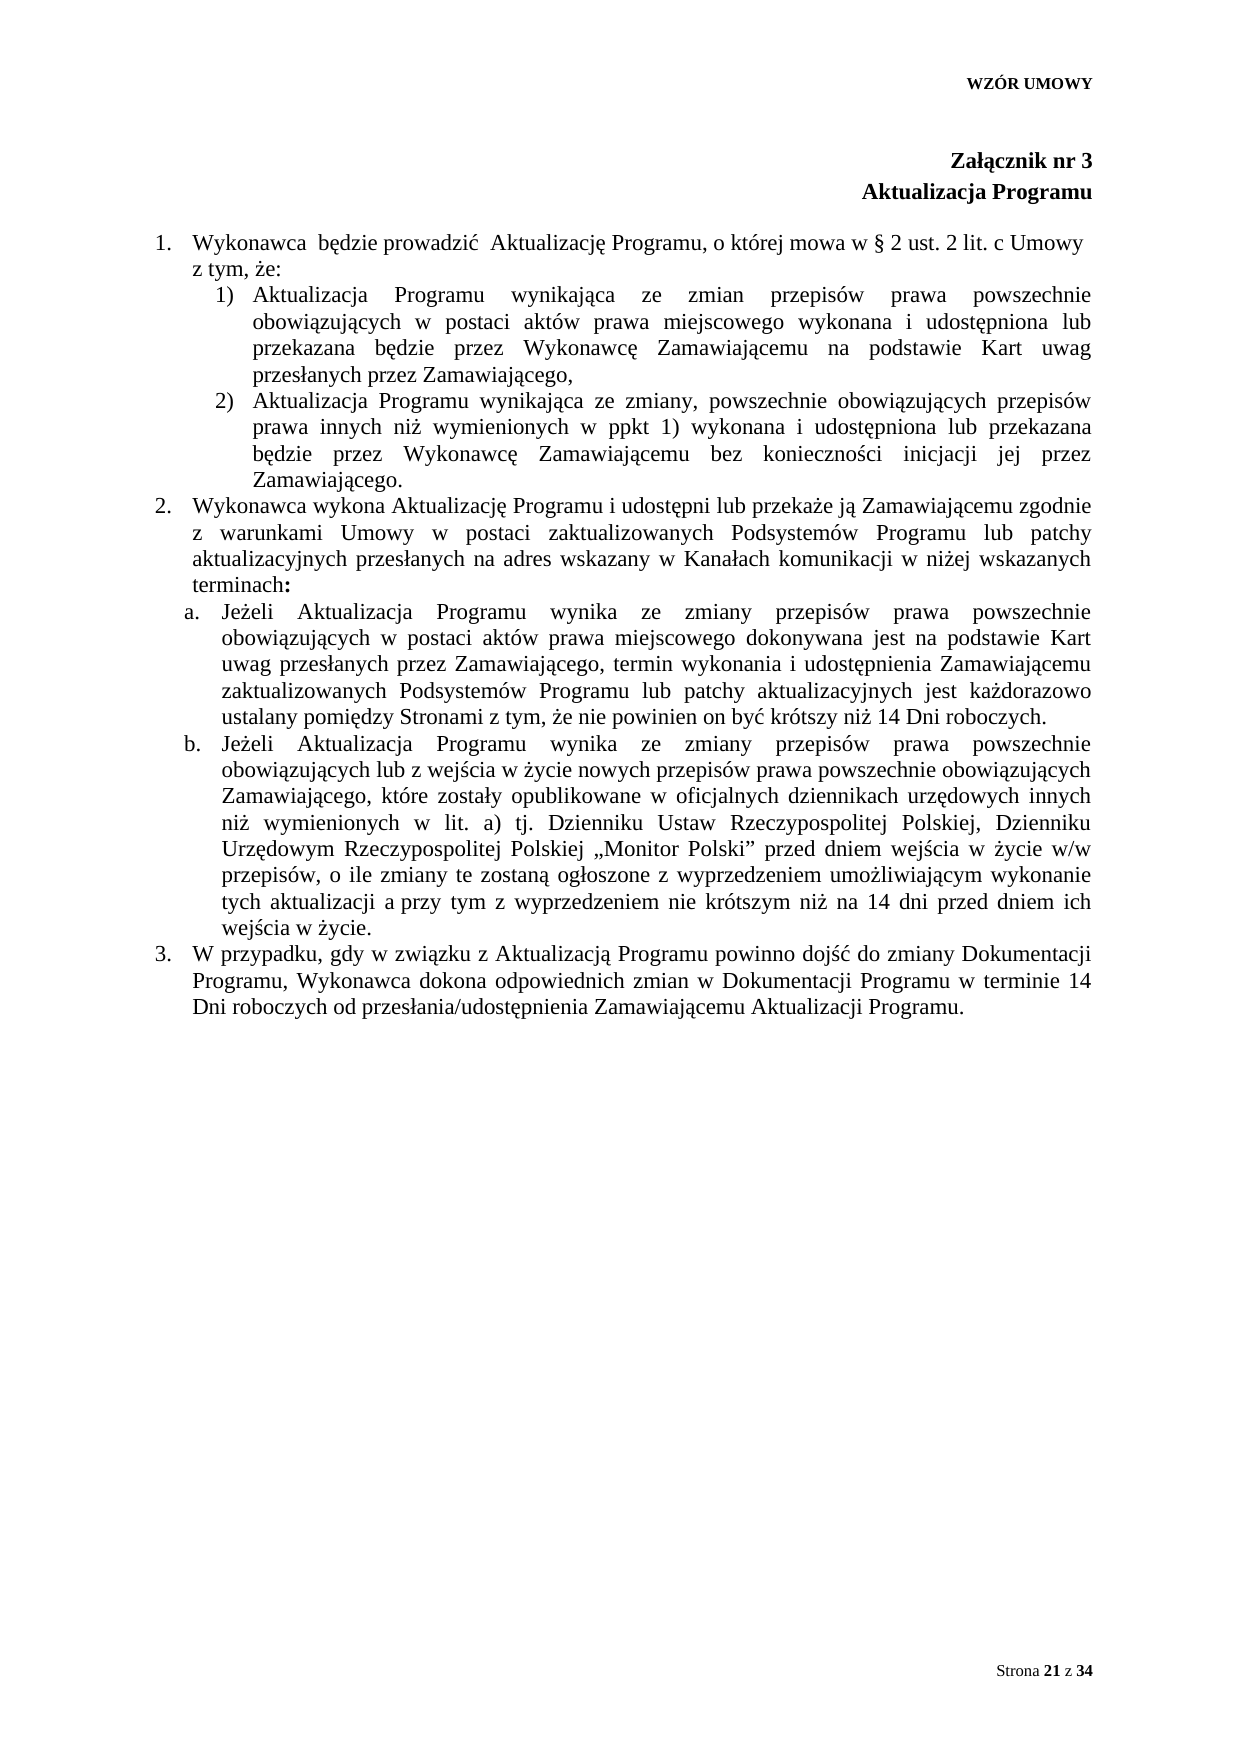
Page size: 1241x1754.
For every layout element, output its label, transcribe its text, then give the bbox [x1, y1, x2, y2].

text Załącznik nr 3 [154, 148, 1093, 174]
list Wykonawca wykona Aktualizację Programu i udostępni lub przekaże ją Zamawiającemu zgodnie z warunkami Umowy w postaci zaktualizowanych Podsystemów Programu lub patchy aktualizacyjnych przesłanych na adres wskazany w Kanałach komunikacji w niżej wskazanych terminach: [154, 492, 1093, 598]
list W przypadku, gdy w związku z Aktualizacją Programu powinno dojść do zmiany Dokumentacji Programu, Wykonawca dokona odpowiednich zmian w Dokumentacji Programu w terminie 14 Dni roboczych od przesłania/udostępnienia Zamawiającemu Aktualizacji Programu. [154, 940, 1093, 1019]
text Aktualizacja Programu [154, 178, 1093, 204]
list Aktualizacja Programu wynikająca ze zmian przepisów prawa powszechnie obowiązujących w postaci aktów prawa miejscowego wykonana i udostępniona lub przekazana będzie przez Wykonawcę Zamawiającemu na podstawie Kart uwag przesłanych przez Zamawiającego, [215, 282, 1093, 387]
list Jeżeli Aktualizacja Programu wynika ze zmiany przepisów prawa powszechnie obowiązujących w postaci aktów prawa miejscowego dokonywana jest na podstawie Kart uwag przesłanych przez Zamawiającego, termin wykonania i udostępnienia Zamawiającemu zaktualizowanych Podsystemów Programu lub patchy aktualizacyjnych jest każdorazowo ustalany pomiędzy Stronami z tym, że nie powinien on być krótszy niż 14 Dni roboczych. [184, 598, 1093, 729]
list Aktualizacja Programu wynikająca ze zmiany, powszechnie obowiązujących przepisów prawa innych niż wymienionych w ppkt 1) wykonana i udostępniona lub przekazana będzie przez Wykonawcę Zamawiającemu bez konieczności inicjacji jej przez Zamawiającego. [215, 387, 1093, 492]
list Jeżeli Aktualizacja Programu wynika ze zmiany przepisów prawa powszechnie obowiązujących lub z wejścia w życie nowych przepisów prawa powszechnie obowiązujących Zamawiającego, które zostały opublikowane w oficjalnych dziennikach urzędowych innych niż wymienionych w lit. a) tj. Dzienniku Ustaw Rzeczypospolitej Polskiej, Dzienniku Urzędowym Rzeczypospolitej Polskiej „Monitor Polski” przed dniem wejścia w życie w/w przepisów, o ile zmiany te zostaną ogłoszone z wyprzedzeniem umożliwiającym wykonanie tych aktualizacji a przy tym z wyprzedzeniem nie krótszym niż na 14 dni przed dniem ich wejścia w życie. [184, 729, 1093, 940]
list Wykonawca będzie prowadzić Aktualizację Programu, o której mowa w § 2 ust. 2 lit. c Umowy z tym, że: [154, 229, 1093, 282]
